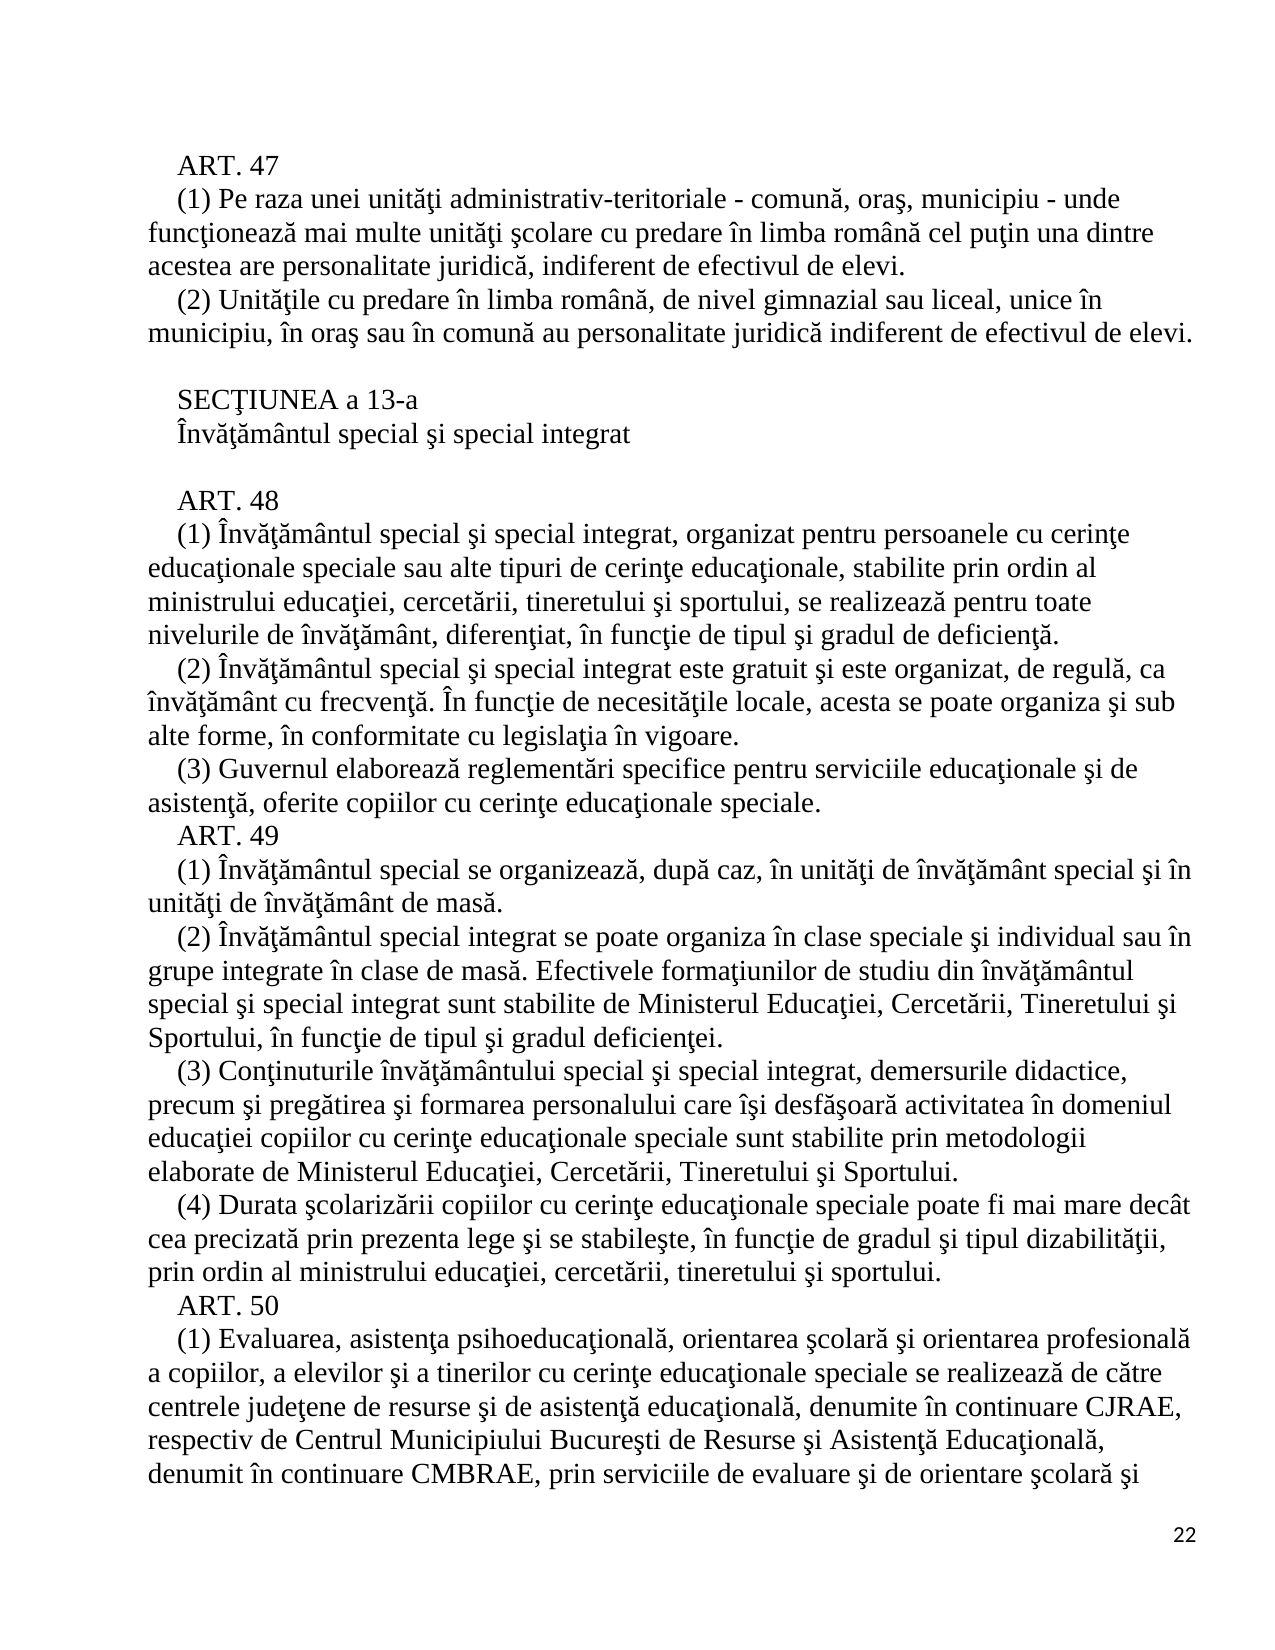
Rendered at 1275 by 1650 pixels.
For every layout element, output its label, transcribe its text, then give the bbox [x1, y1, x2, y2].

text Învăţământul special şi special integrat [148, 416, 1196, 449]
text ART. 47 [148, 148, 1196, 181]
text (2) Învăţământul special şi special integrat este gratuit şi este organizat, de regulă, ca învăţământ cu frecvenţă. În funcţie de necesităţile locale, acesta se poate organiza şi sub alte forme, în conformitate cu legislaţia în vigoare. [148, 651, 1196, 751]
text (1) Învăţământul special se organizează, după caz, în unităţi de învăţământ special şi în unităţi de învăţământ de masă. [148, 852, 1196, 919]
text ART. 50 [148, 1288, 1196, 1322]
text ART. 49 [148, 818, 1196, 852]
text (3) Guvernul elaborează reglementări specifice pentru serviciile educaţionale şi de asistenţă, oferite copiilor cu cerinţe educaţionale speciale. [148, 751, 1196, 818]
text (1) Învăţământul special şi special integrat, organizat pentru persoanele cu cerinţe educaţionale speciale sau alte tipuri de cerinţe educaţionale, stabilite prin ordin al ministrului educaţiei, cercetării, tineretului şi sportului, se realizează pentru toate nivelurile de învăţământ, diferenţiat, în funcţie de tipul şi gradul de deficienţă. [148, 517, 1196, 651]
text (3) Conţinuturile învăţământului special şi special integrat, demersurile didactice, precum şi pregătirea şi formarea personalului care îşi desfăşoară activitatea în domeniul educaţiei copiilor cu cerinţe educaţionale speciale sunt stabilite prin metodologii elaborate de Ministerul Educaţiei, Cercetării, Tineretului şi Sportului. [148, 1053, 1196, 1187]
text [148, 1322, 1196, 1489]
text (1) Pe raza unei unităţi administrativ-teritoriale - comună, oraş, municipiu - unde funcţionează mai multe unităţi şcolare cu predare în limba română cel puţin una dintre acestea are personalitate juridică, indiferent de efectivul de elevi. [148, 181, 1196, 282]
text (2) Învăţământul special integrat se poate organiza în clase speciale şi individual sau în grupe integrate în clase de masă. Efectivele formaţiunilor de studiu din învăţământul special şi special integrat sunt stabilite de Ministerul Educaţiei, Cercetării, Tineretului şi Sportului, în funcţie de tipul şi gradul deficienţei. [148, 919, 1196, 1053]
text (4) Durata şcolarizării copiilor cu cerinţe educaţionale speciale poate fi mai mare decât cea precizată prin prezenta lege şi se stabileşte, în funcţie de gradul şi tipul dizabilităţii, prin ordin al ministrului educaţiei, cercetării, tineretului şi sportului. [148, 1187, 1196, 1288]
text ART. 48 [148, 483, 1196, 517]
text SECŢIUNEA a 13-a [148, 382, 1196, 416]
text (2) Unităţile cu predare în limba română, de nivel gimnazial sau liceal, unice în municipiu, în oraş sau în comună au personalitate juridică indiferent de efectivul de elevi. [148, 282, 1196, 349]
